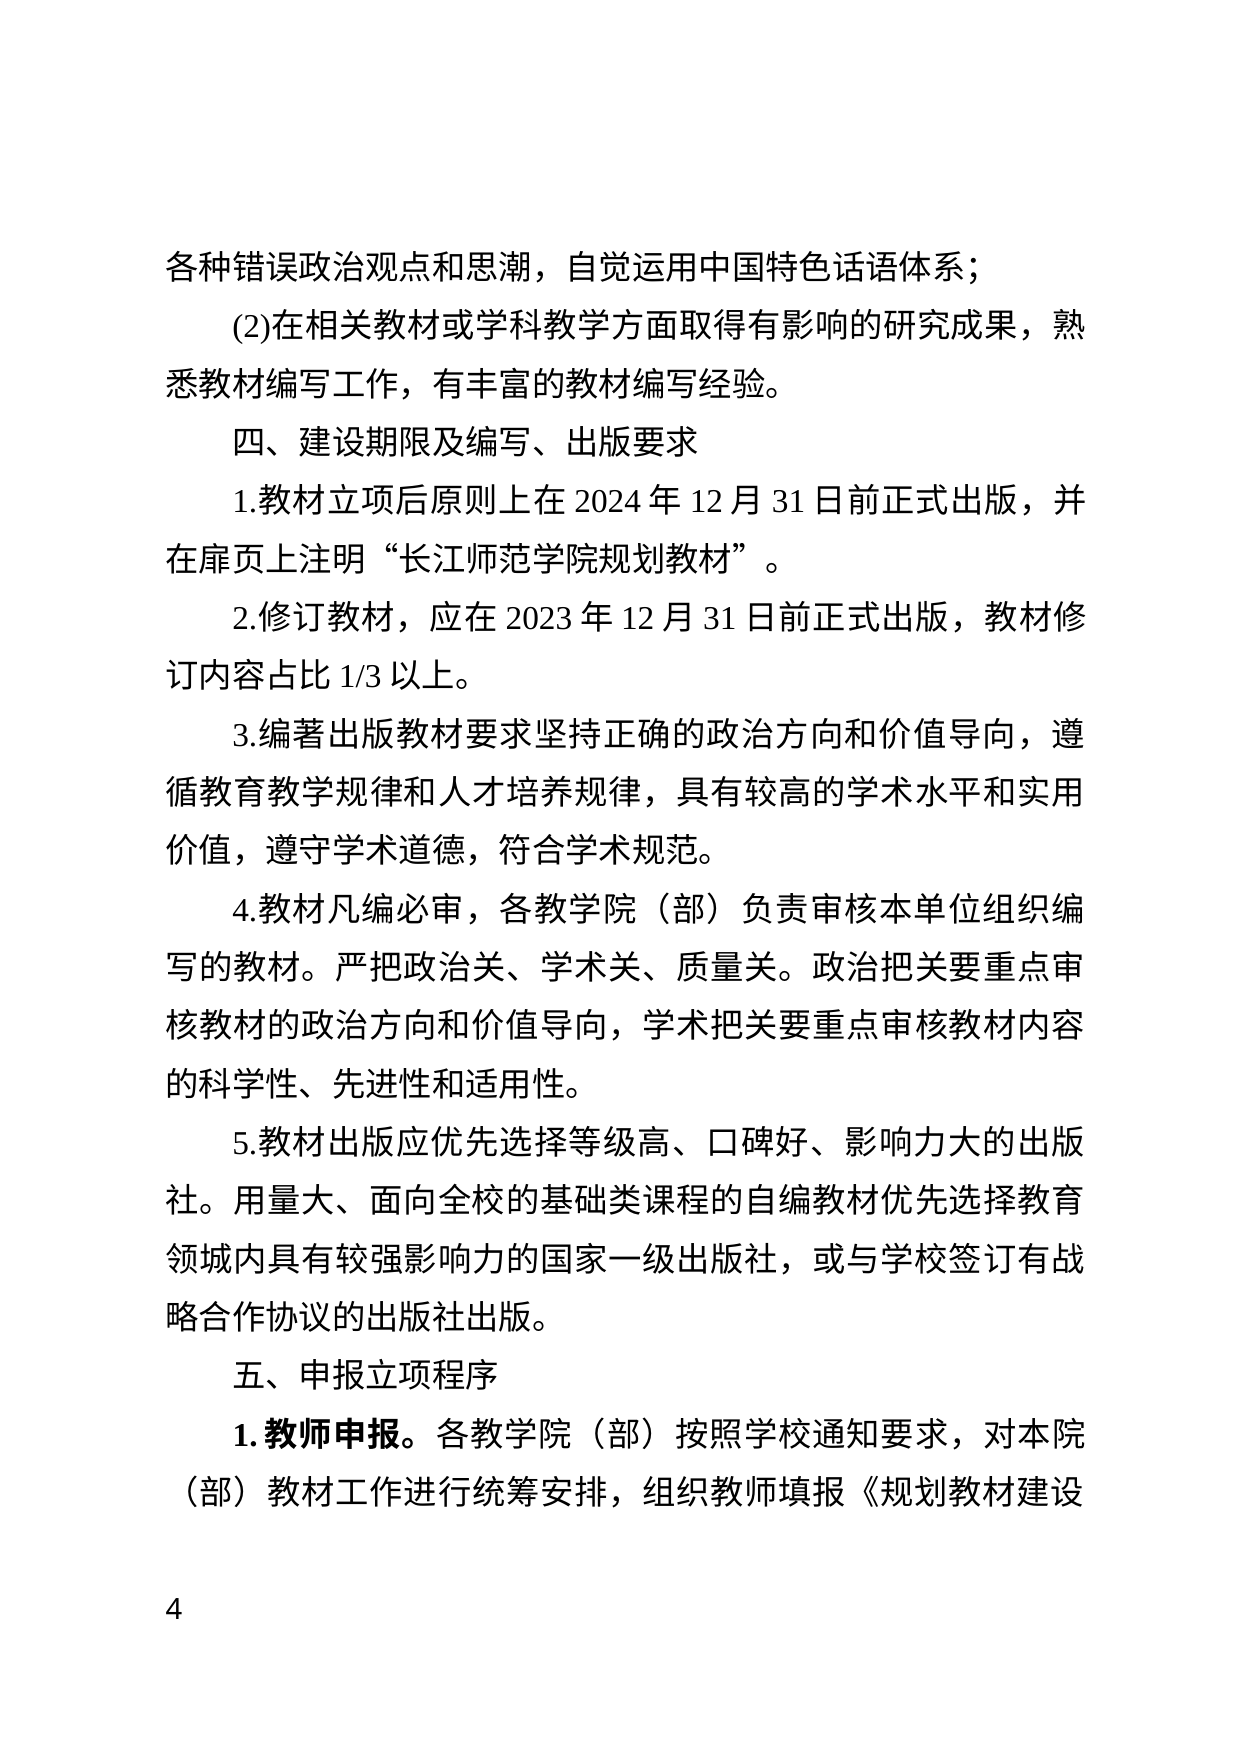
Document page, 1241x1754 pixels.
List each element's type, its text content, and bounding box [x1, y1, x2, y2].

text 2.修订教材，应在2023年12月31日前正式出版，教材修订内容占比1/3以上。 [165, 583, 1087, 699]
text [165, 233, 1087, 291]
text 4.教材凡编必审，各教学院（部）负责审核本单位组织编写的教材。严把政治关、学术关、质量关。政治把关要重点审核教材的政治方向和价值导向，学术把关要重点审核教材内容的科学性、先进性和适用性。 [165, 874, 1087, 1108]
text 5.教材出版应优先选择等级高、口碑好、影响力大的出版社。用量大、面向全校的基础类课程的自编教材优先选择教育领城内具有较强影响力的国家一级出版社，或与学校签订有战略合作协议的出版社出版。 [165, 1108, 1087, 1341]
text 1.教材立项后原则上在2024年12月31日前正式出版，并在扉页上注明“长江师范学院规划教材”。 [165, 466, 1087, 583]
text (2)在相关教材或学科教学方面取得有影响的研究成果，熟悉教材编写工作，有丰富的教材编写经验。 [165, 291, 1087, 408]
text 3.编著出版教材要求坚持正确的政治方向和价值导向，遵循教育教学规律和人才培养规律，具有较高的学术水平和实用价值，遵守学术道德，符合学术规范。 [165, 699, 1087, 874]
text 四、建设期限及编写、出版要求 [165, 408, 1087, 466]
text 五、申报立项程序 [165, 1341, 1087, 1399]
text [165, 1399, 1087, 1516]
